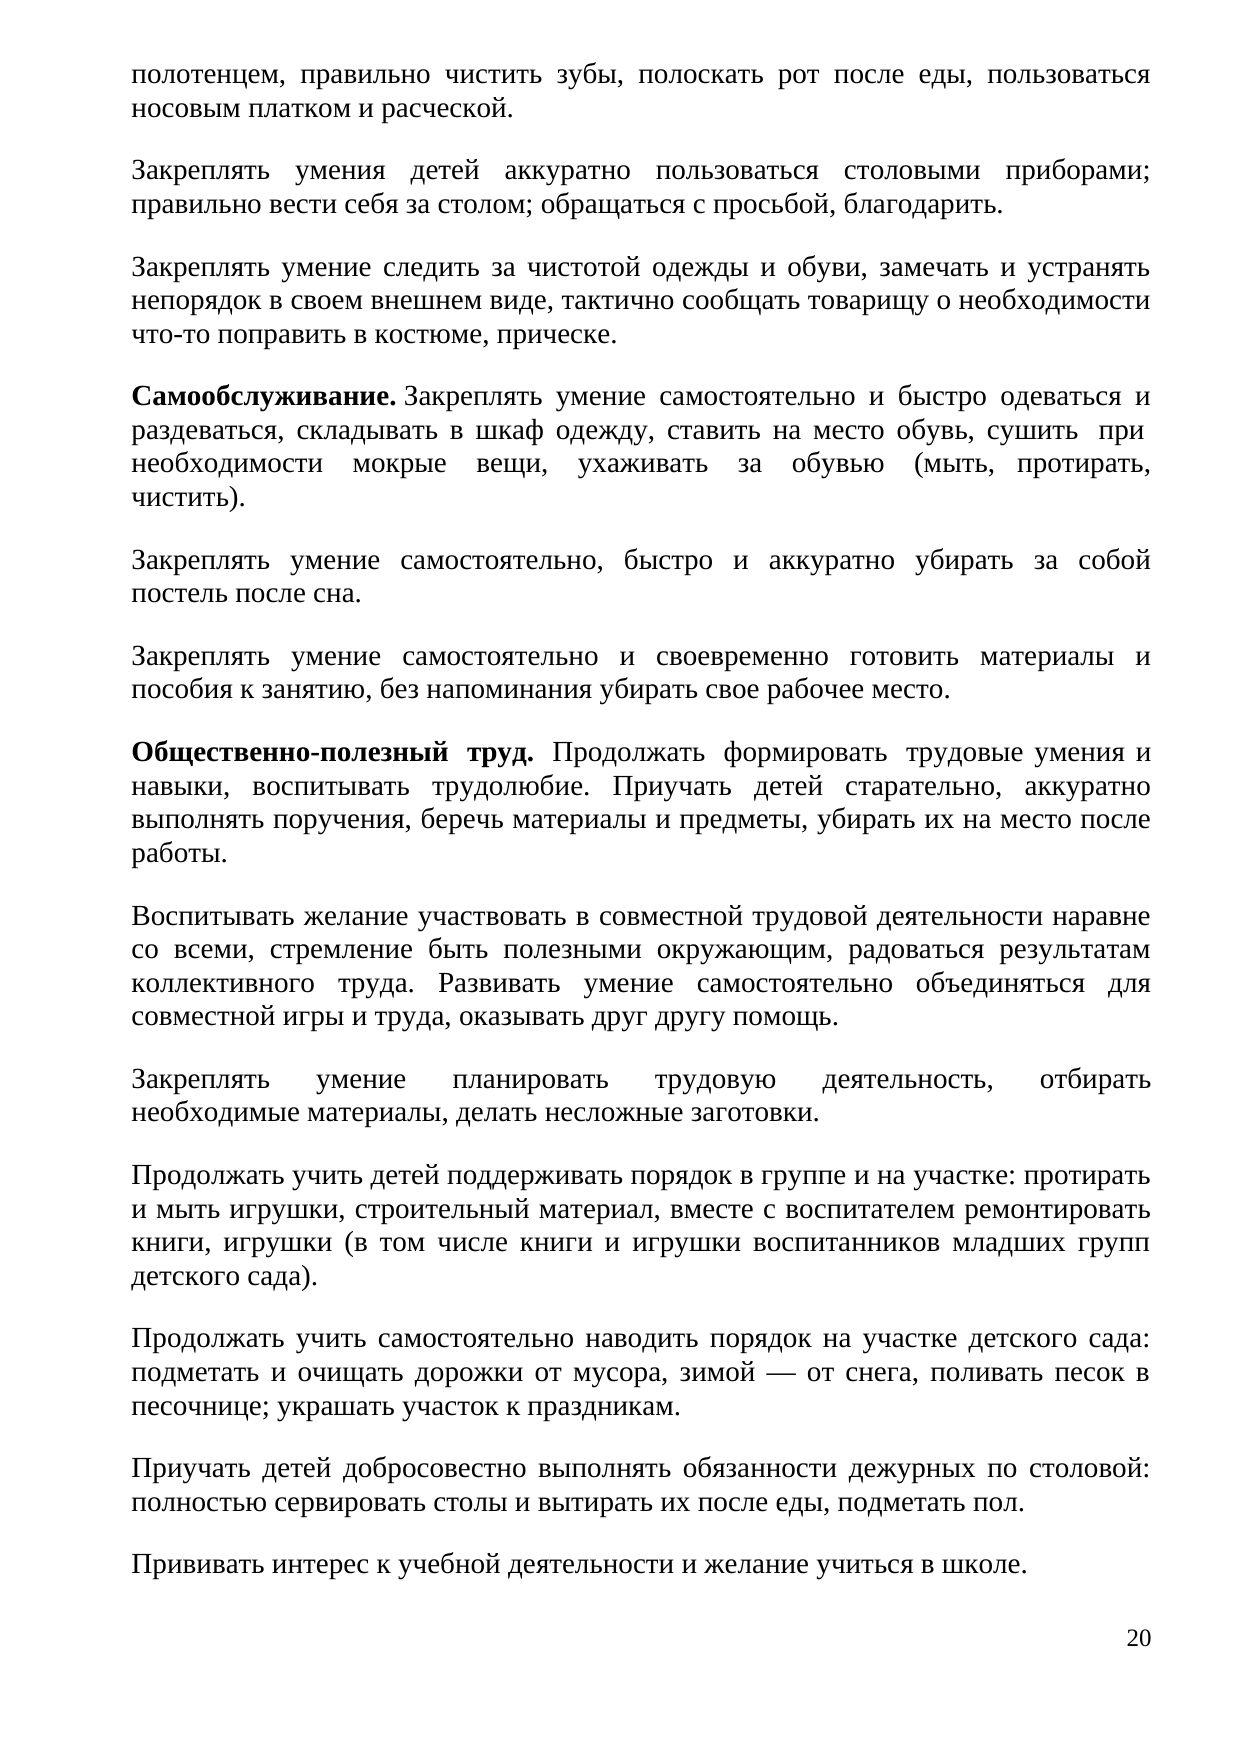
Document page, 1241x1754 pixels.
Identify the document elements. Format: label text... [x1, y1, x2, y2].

text Общественно-полезный труд. Продолжать формировать трудовые умения и навыки, воспитывать трудолюбие. Приучать детей старательно, аккуратно выполнять поручения, беречь материалы и предметы, убирать их на место после работы. [131, 734, 1152, 868]
text Закреплять умение самостоятельно, быстро и аккуратно убирать за собой постель после сна. [131, 542, 1152, 609]
text Прививать интерес к учебной деятельности и желание учиться в школе. [131, 1547, 1152, 1580]
text Закреплять умение самостоятельно и своевременно готовить материалы и пособия к занятию, без напоминания убирать свое рабочее место. [131, 638, 1152, 705]
text Закреплять умение планировать трудовую деятельность, отбирать необходимые материалы, делать несложные заготовки. [131, 1061, 1152, 1128]
text Продолжать учить детей поддерживать порядок в группе и на участке: протирать и мыть игрушки, строительный материал, вместе с воспитателем ремонтировать книги, игрушки (в том числе книги и игрушки воспитанников младших групп детского сада). [131, 1157, 1152, 1291]
text Воспитывать желание участвовать в совместной трудовой деятельности наравне со всеми, стремление быть полезными окружающим, радоваться результатам коллективного труда. Развивать умение самостоятельно объединяться для совместной игры и труда, оказывать друг другу помощь. [131, 898, 1152, 1032]
text Закреплять умения детей аккуратно пользоваться столовыми приборами; правильно вести себя за столом; обращаться с просьбой, благодарить. [131, 152, 1152, 219]
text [131, 56, 1152, 123]
text Закреплять умение следить за чистотой одежды и обуви, замечать и устранять непорядок в своем внешнем виде, тактично сообщать товарищу о необходимости что-то поправить в костюме, прическе. [131, 249, 1152, 349]
text Приучать детей добросовестно выполнять обязанности дежурных по столовой: полностью сервировать столы и вытирать их после еды, подметать пол. [131, 1450, 1152, 1517]
text Самообслуживание. Закреплять умение самостоятельно и быстро одеваться и раздеваться, складывать в шкаф одежду, ставить на место обувь, сушить при необходимости мокрые вещи, ухаживать за обувью (мыть, протирать, чистить). [131, 378, 1152, 513]
text Продолжать учить самостоятельно наводить порядок на участке детского сада: подметать и очищать дорожки от мусора, зимой — от снега, поливать песок в песочнице; украшать участок к праздникам. [131, 1321, 1152, 1421]
